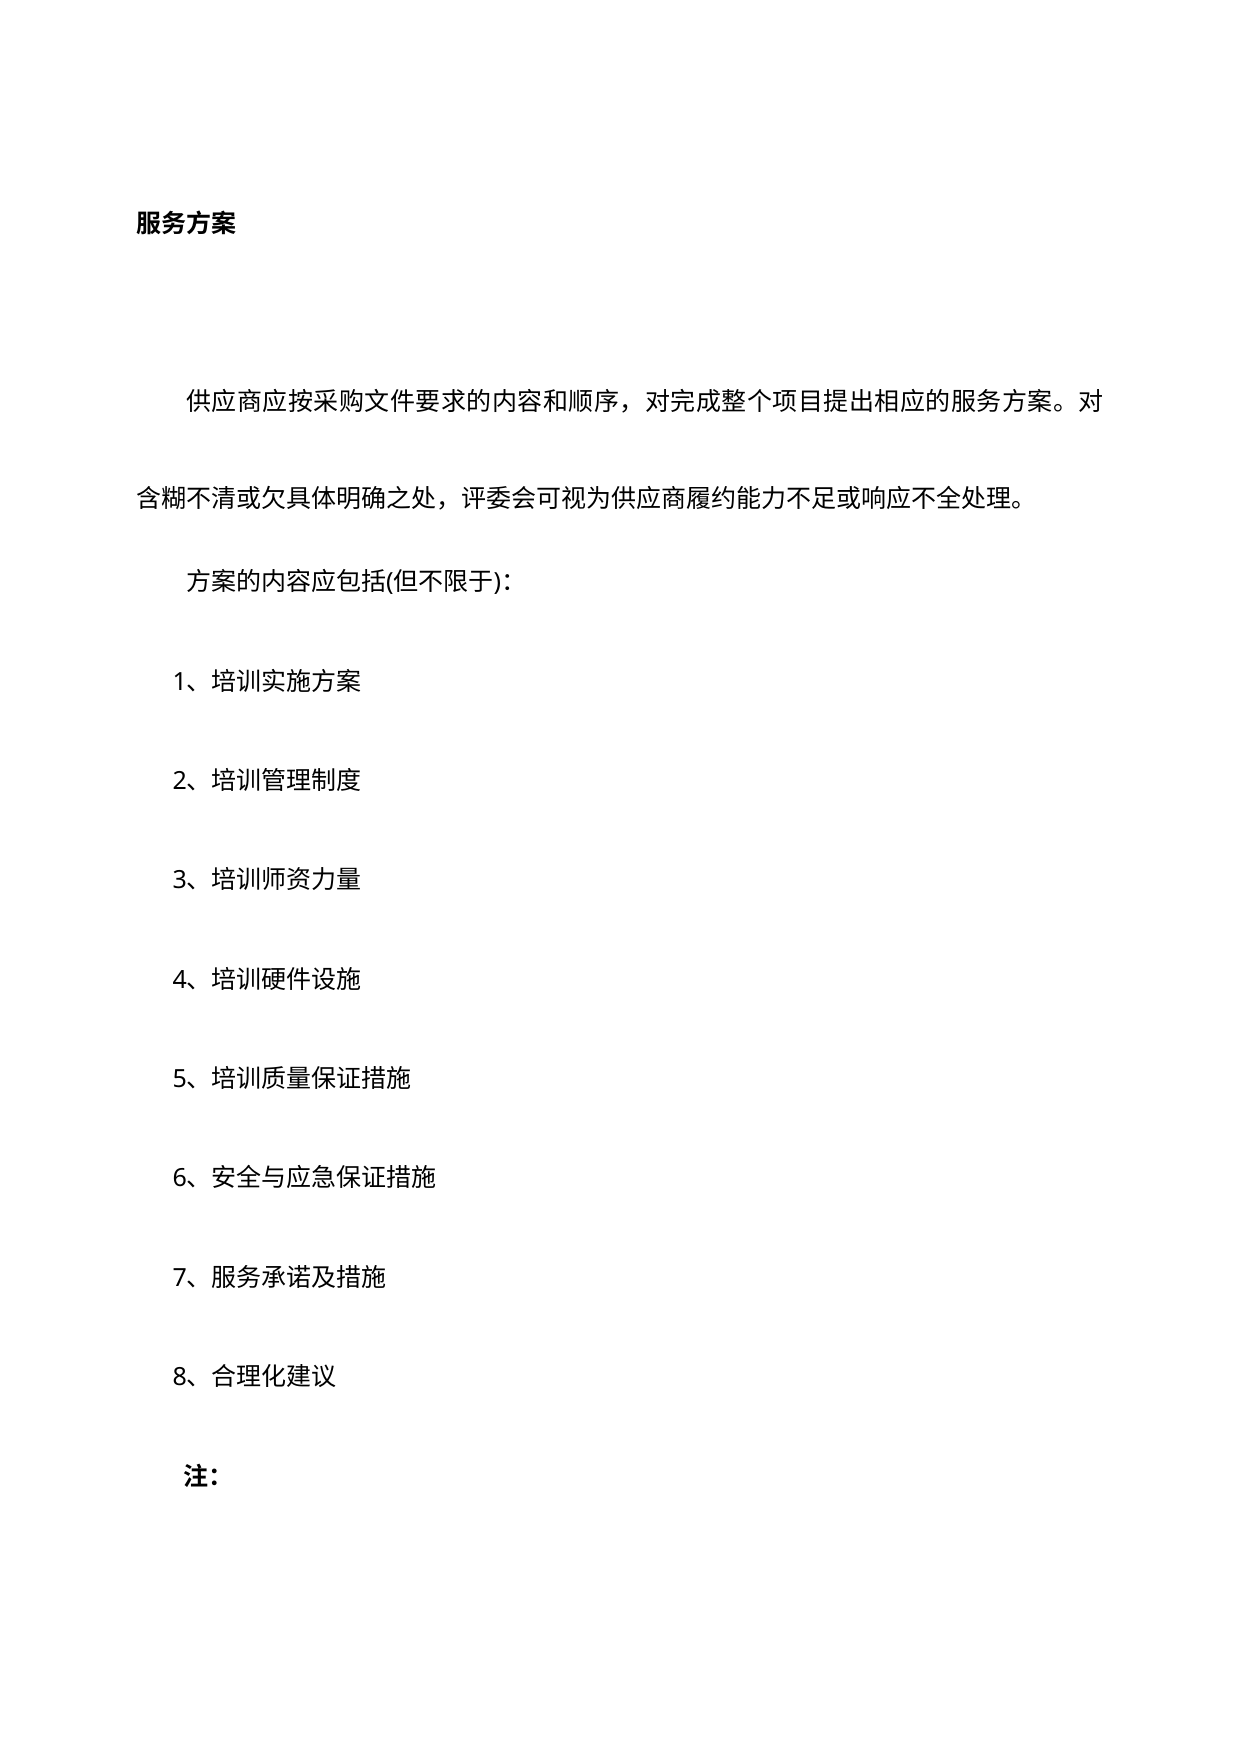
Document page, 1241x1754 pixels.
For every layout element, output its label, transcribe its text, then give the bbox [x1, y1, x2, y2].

list 3、培训师资力量 [172, 845, 1104, 910]
text 方案的内容应包括(但不限于)： [136, 547, 1104, 612]
subtitle 服务方案 [136, 189, 1104, 254]
list 5、培训质量保证措施 [172, 1044, 1104, 1109]
text 供应商应按采购文件要求的内容和顺序，对完成整个项目提出相应的服务方案。对含糊不清或欠具体明确之处，评委会可视为供应商履约能力不足或响应不全处理。 [136, 367, 1104, 529]
text 注： [136, 1442, 1104, 1507]
list 6、安全与应急保证措施 [172, 1143, 1104, 1208]
list 8、合理化建议 [172, 1342, 1104, 1407]
list 4、培训硬件设施 [172, 945, 1104, 1010]
list 2、培训管理制度 [172, 746, 1104, 811]
list 7、服务承诺及措施 [172, 1243, 1104, 1308]
list 1、培训实施方案 [172, 647, 1104, 712]
